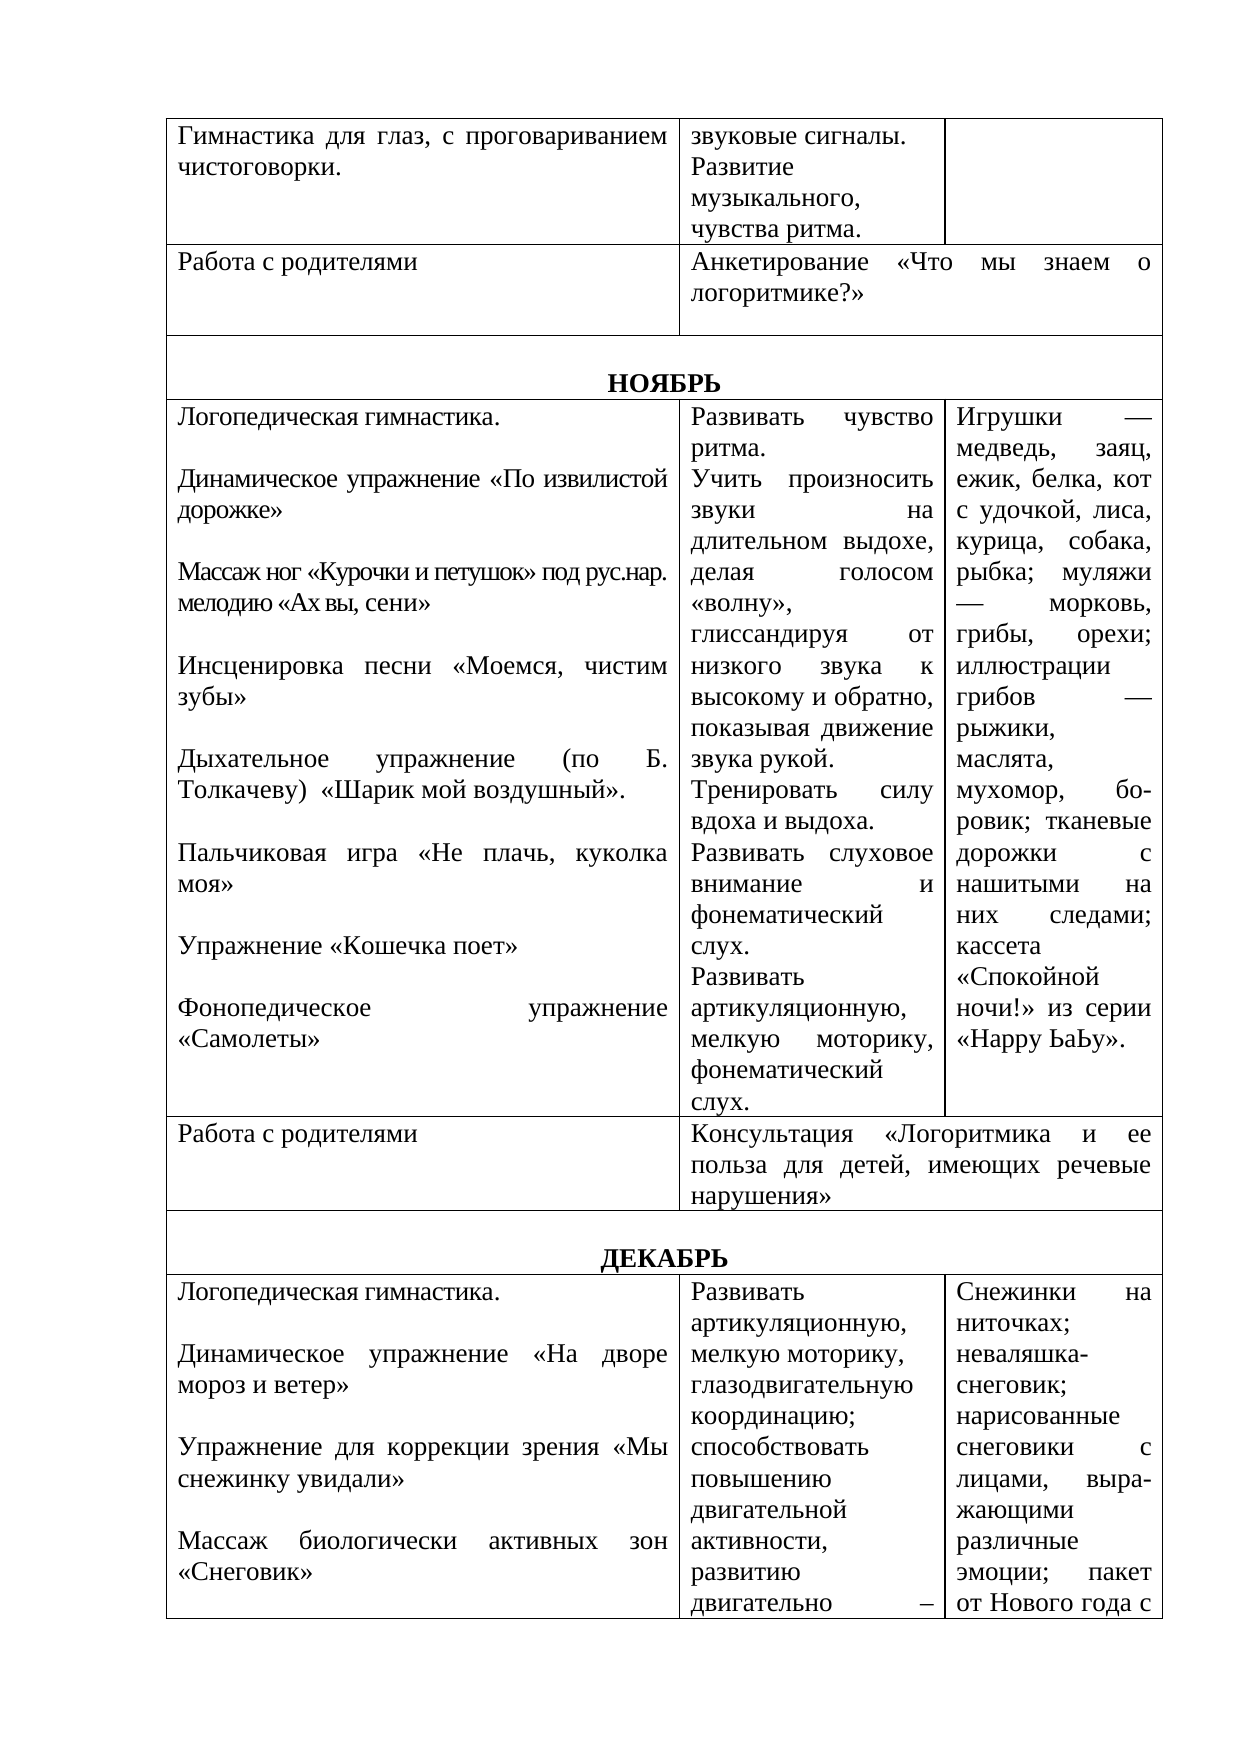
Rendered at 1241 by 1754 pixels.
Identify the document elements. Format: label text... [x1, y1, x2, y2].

table_cell Консультация «Логоритмика и ее польза для детей, имеющих речевые нарушения» [680, 1117, 1162, 1210]
table_cell Работа с родителями [167, 1117, 679, 1210]
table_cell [946, 119, 1162, 244]
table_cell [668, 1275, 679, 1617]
table_cell НОЯБРЬ [167, 336, 1162, 398]
table_cell Анкетирование «Что мы знаем о логоритмике?» [680, 245, 1162, 335]
table_cell Игрушки — медведь, заяц, ежик, белка, кот с удочкой, лиса, курица, собака, рыбка; муляжи — морковь, грибы, орехи; иллюстрации грибов — рыжики, маслята, мухомор, боровик; тканевые дорожки с нашитыми на них следами; кассета «Спокойной ночи!» из серии «Нарру ЬаЬу». [946, 400, 1162, 1116]
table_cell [167, 119, 679, 244]
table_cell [946, 1275, 1162, 1617]
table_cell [680, 1275, 944, 1617]
table_cell Развивать чувство ритма. Учить произносить звуки на длительном выдохе, делая голосом «волну», глиссандируя от низкого звука к высокому и обратно, показывая движение звука рукой. Тренировать силу вдоха и выдоха. Развивать слуховое внимание и фонематический слух. Развивать артикуляционную, мелкую моторику, фонематический слух. [680, 400, 944, 1116]
table_cell Логопедическая гимнастика. Динамическое упражнение «По извилистой дорожке» Массаж ног «Курочки и петушок» под рус.нар. мелодию «Ах вы, сени» Инсценировка песни «Моемся, чистим зубы» Дыхательное упражнение (по Б. Толкачеву) «Шарик мой воздушный». Пальчиковая игра «Не плачь, куколка моя» Упражнение «Кошечка поет» Фонопедическое упражнение «Самолеты» [167, 400, 679, 1116]
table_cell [680, 119, 944, 244]
table_cell ДЕКАБРЬ [167, 1211, 1162, 1274]
table_cell Работа с родителями [167, 245, 679, 335]
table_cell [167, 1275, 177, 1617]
